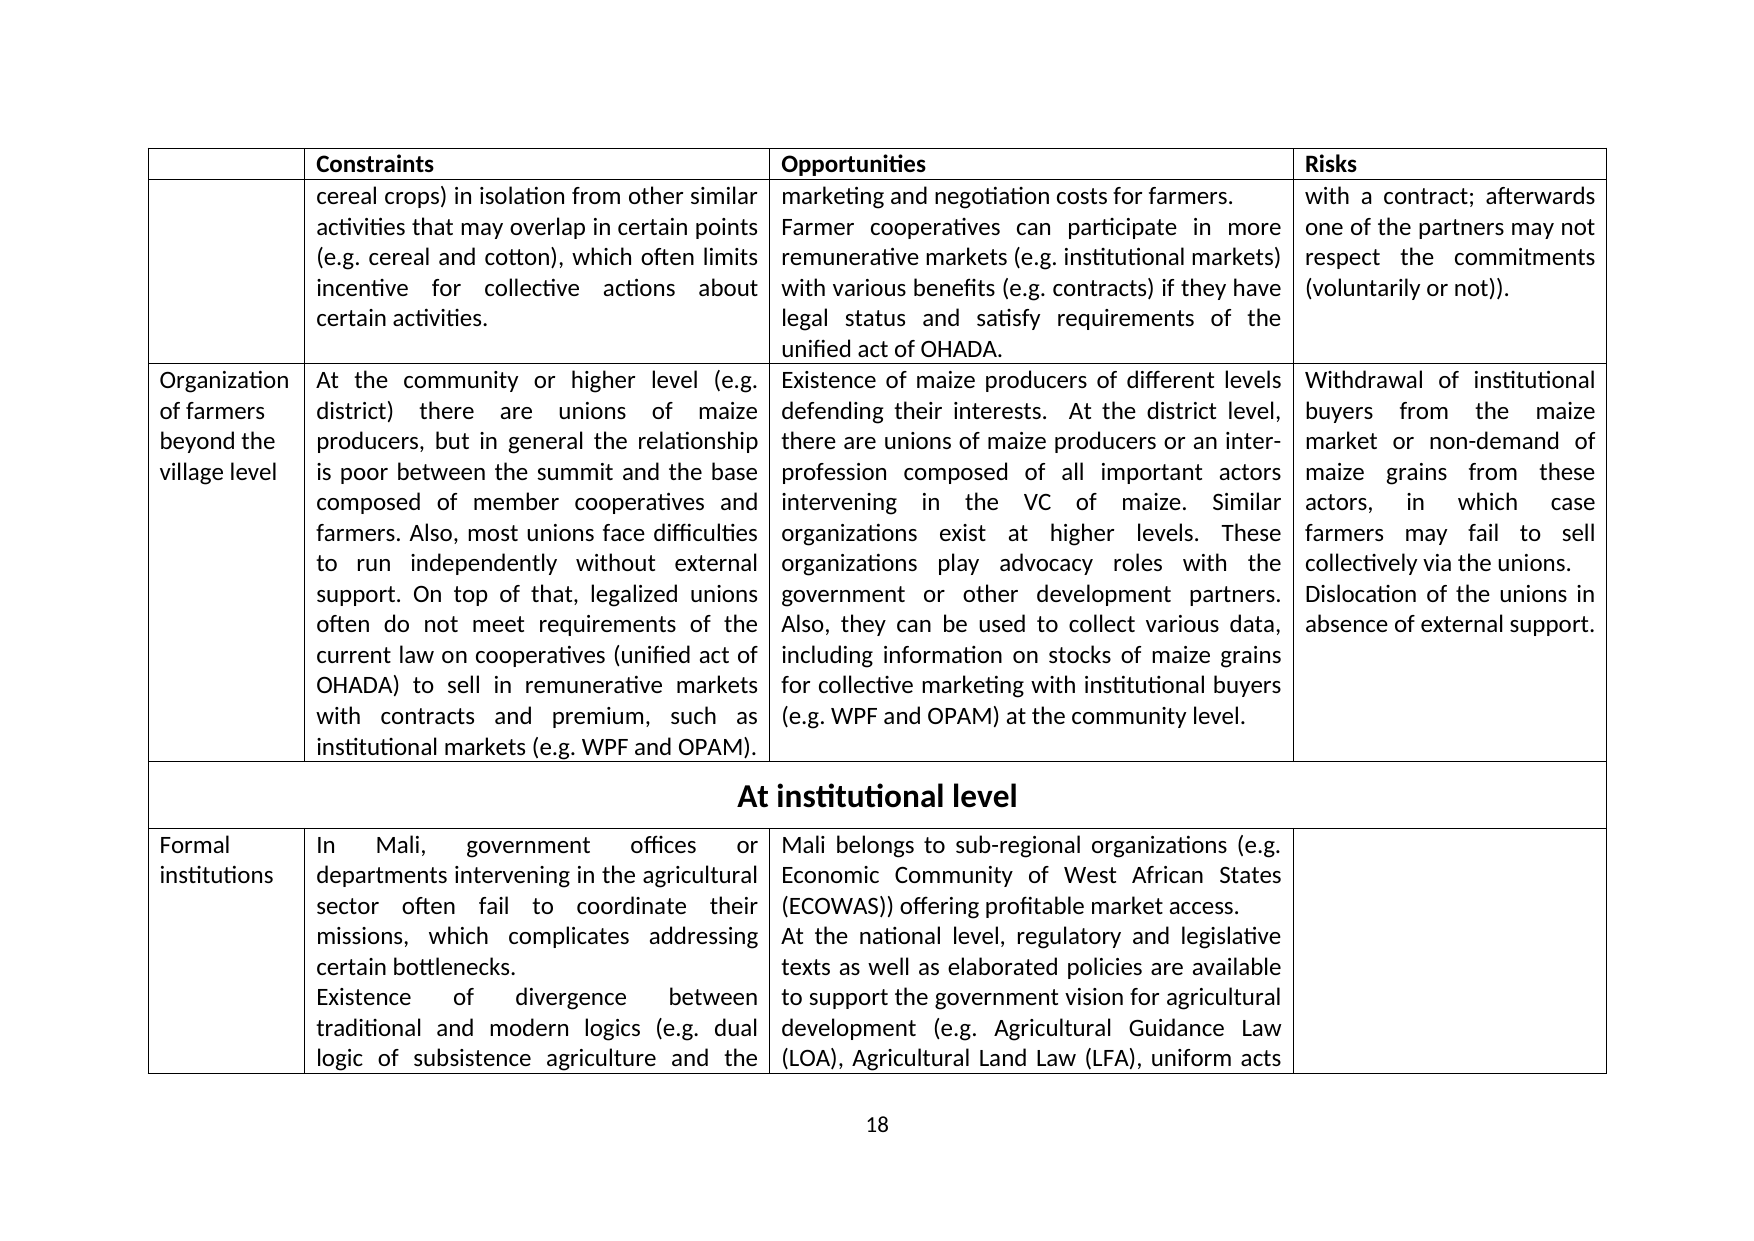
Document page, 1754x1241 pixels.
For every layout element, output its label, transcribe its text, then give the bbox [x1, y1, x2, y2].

table_cell At the community or higher level (e.g. district) there are unions of maize producers, but in general the relationship is poor between the summit and the base composed of member cooperatives and farmers. Also, most unions face difficulties to run independently without external support. On top of that, legalized unions often do not meet requirements of the current law on cooperatives (unified act of OHADA) to sell in remunerative markets with contracts and premium, such as institutional markets (e.g. WPF and OPAM). [305, 364, 769, 761]
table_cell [1294, 180, 1606, 363]
table_cell At institutional level [149, 762, 1606, 828]
table_header Constraints [305, 149, 769, 179]
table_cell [770, 829, 1293, 1073]
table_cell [305, 829, 769, 1073]
table_cell Formal institutions [149, 829, 304, 1073]
table_cell Organization of farmers beyond the village level [149, 364, 304, 761]
table_cell Existence of maize producers of different levels defending their interests. At the district level, there are unions of maize producers or an inter-profession composed of all important actors intervening in the VC of maize. Similar organizations exist at higher levels. These organizations play advocacy roles with the government or other development partners. Also, they can be used to collect various data, including information on stocks of maize grains for collective marketing with institutional buyers (e.g. WPF and OPAM) at the community level. [770, 364, 1293, 761]
table_header Risks [1294, 149, 1606, 179]
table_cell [770, 180, 1293, 363]
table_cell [149, 180, 304, 363]
table_header [149, 149, 304, 179]
table_cell Withdrawal of institutional buyers from the maize market or non-demand of maize grains from these actors, in which case farmers may fail to sell collectively via the unions. Dislocation of the unions in absence of external support. [1294, 364, 1606, 761]
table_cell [305, 180, 769, 363]
table_cell [1294, 829, 1606, 1073]
table_header Opportunities [770, 149, 1293, 179]
